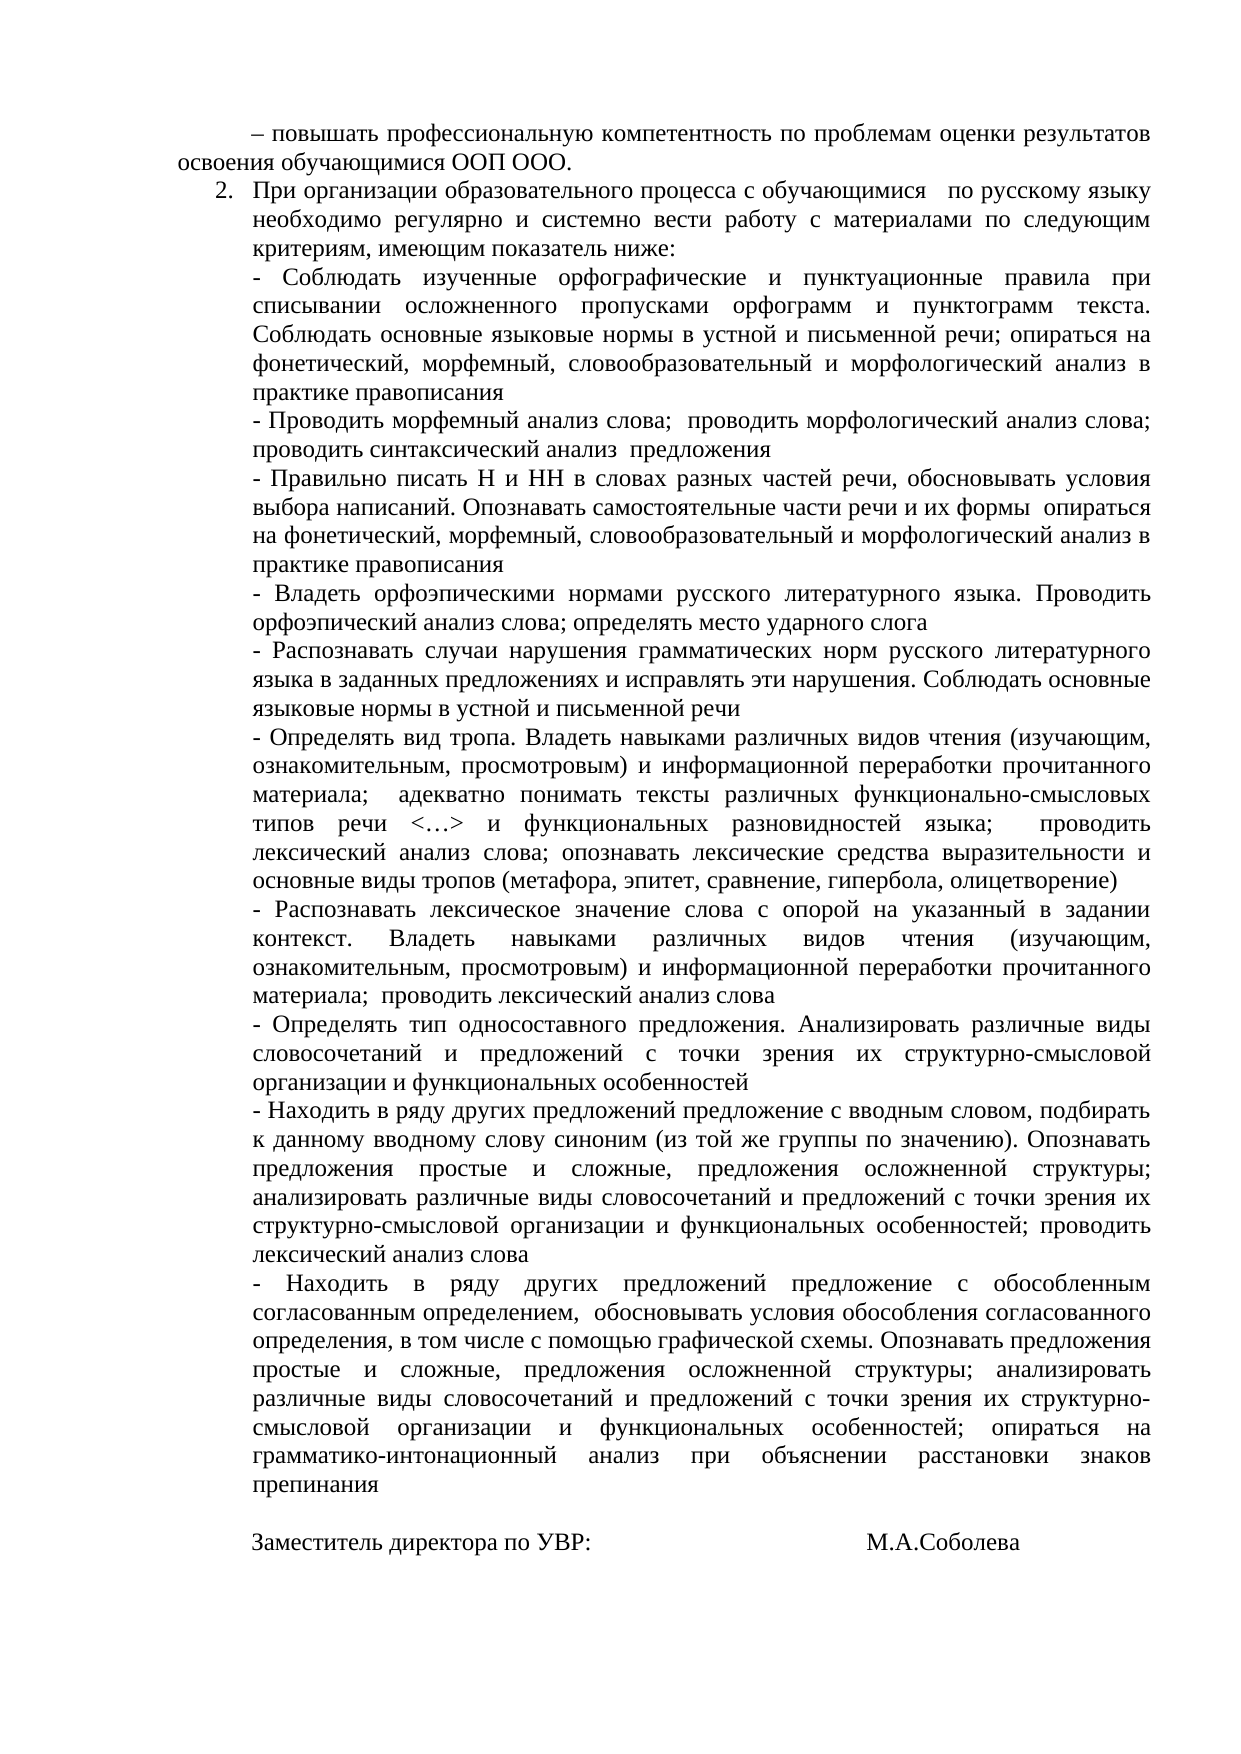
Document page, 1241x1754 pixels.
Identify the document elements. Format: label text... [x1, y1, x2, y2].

list - Проводить морфемный анализ слова; проводить морфологический анализ слова; проводить синтаксический анализ предложения [252, 406, 1152, 463]
list - Находить в ряду других предложений предложение с обособленным согласованным определением, обосновывать условия обособления согласованного определения, в том числе с помощью графической схемы. Опознавать предложения простые и сложные, предложения осложненной структуры; анализировать различные виды словосочетаний и предложений с точки зрения их структурно-смысловой организации и функциональных особенностей; опираться на грамматико-интонационный анализ при объяснении расстановки знаков препинания [252, 1268, 1152, 1498]
text Заместитель директора по УВР: М.А.Соболева [177, 1527, 1152, 1556]
list - Распознавать случаи нарушения грамматических норм русского литературного языка в заданных предложениях и исправлять эти нарушения. Соблюдать основные языковые нормы в устной и письменной речи [252, 636, 1152, 722]
list - Владеть орфоэпическими нормами русского литературного языка. Проводить орфоэпический анализ слова; определять место ударного слога [252, 578, 1152, 636]
list - Находить в ряду других предложений предложение с вводным словом, подбирать к данному вводному слову синоним (из той же группы по значению). Опознавать предложения простые и сложные, предложения осложненной структуры; анализировать различные виды словосочетаний и предложений с точки зрения их структурно-смысловой организации и функциональных особенностей; проводить лексический анализ слова [252, 1096, 1152, 1268]
list - Определять вид тропа. Владеть навыками различных видов чтения (изучающим, ознакомительным, просмотровым) и информационной переработки прочитанного материала; адекватно понимать тексты различных функционально-смысловых типов речи <…> и функциональных разновидностей языка; проводить лексический анализ слова; опознавать лексические средства выразительности и основные виды тропов (метафора, эпитет, сравнение, гипербола, олицетворение) [252, 722, 1152, 894]
list - Распознавать лексическое значение слова с опорой на указанный в задании контекст. Владеть навыками различных видов чтения (изучающим, ознакомительным, просмотровым) и информационной переработки прочитанного материала; проводить лексический анализ слова [252, 894, 1152, 1009]
list При организации образовательного процесса с обучающимися по русскому языку необходимо регулярно и системно вести работу с материалами по следующим критериям, имеющим показатель ниже: [215, 176, 1152, 262]
list - Соблюдать изученные орфографические и пунктуационные правила при списывании осложненного пропусками орфограмм и пунктограмм текста. Соблюдать основные языковые нормы в устной и письменной речи; опираться на фонетический, морфемный, словообразовательный и морфологический анализ в практике правописания [252, 262, 1152, 406]
list - Правильно писать Н и НН в словах разных частей речи, обосновывать условия выбора написаний. Опознавать самостоятельные части речи и их формы опираться на фонетический, морфемный, словообразовательный и морфологический анализ в практике правописания [252, 463, 1152, 578]
list - Определять тип односоставного предложения. Анализировать различные виды словосочетаний и предложений с точки зрения их структурно-смысловой организации и функциональных особенностей [252, 1009, 1152, 1096]
text – повышать профессиональную компетентность по проблемам оценки результатов освоения обучающимися ООП ООО. [177, 118, 1152, 176]
